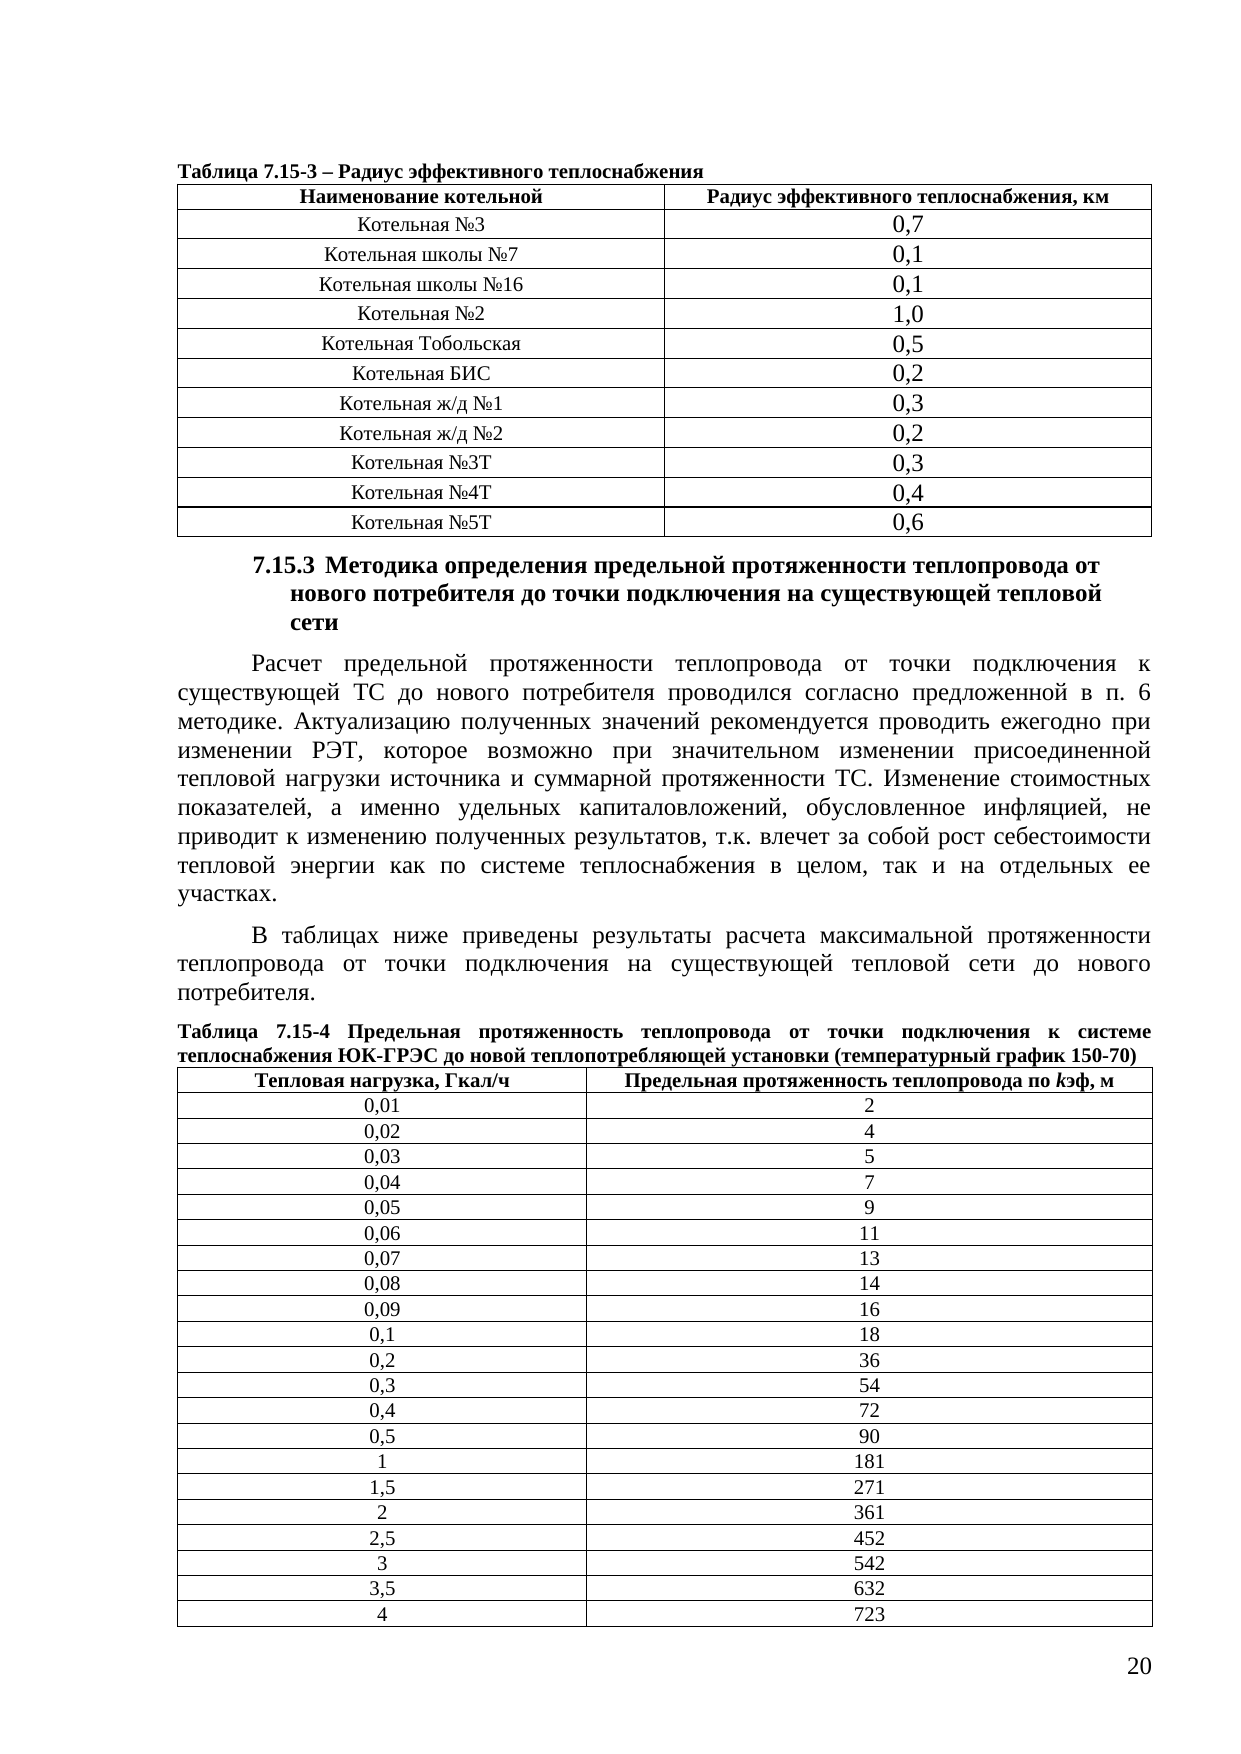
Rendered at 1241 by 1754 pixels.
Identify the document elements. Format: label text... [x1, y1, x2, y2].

table_cell 723 [587, 1601, 1152, 1626]
table_cell 2,5 [178, 1525, 586, 1549]
table_cell 452 [587, 1525, 1152, 1549]
table_header Наименование котельной [178, 185, 664, 208]
table_cell 0,1 [665, 239, 1151, 268]
table_cell 1 [178, 1449, 586, 1473]
table_cell Котельная БИС [178, 359, 664, 387]
table_cell 271 [587, 1474, 1152, 1499]
table_cell 0,4 [178, 1398, 586, 1422]
table_cell 0,03 [178, 1144, 586, 1168]
table_cell Котельная №5Т [178, 508, 664, 536]
table_cell 0,2 [665, 359, 1151, 387]
table_cell 0,09 [178, 1296, 586, 1321]
table_cell Котельная школы №7 [178, 239, 664, 268]
table_cell Котельная №4Т [178, 478, 664, 506]
table_cell 13 [587, 1246, 1152, 1270]
table_cell 0,6 [665, 508, 1151, 536]
table_cell 0,4 [665, 478, 1151, 506]
table_cell 4 [587, 1119, 1152, 1143]
table_cell Котельная ж/д №1 [178, 388, 664, 417]
table_cell 181 [587, 1449, 1152, 1473]
table_cell 54 [587, 1373, 1152, 1397]
table_cell 11 [587, 1220, 1152, 1244]
table_cell 0,7 [665, 210, 1151, 238]
table_cell Котельная Тобольская [178, 329, 664, 357]
table_cell 0,3 [178, 1373, 586, 1397]
table_cell 0,3 [665, 448, 1151, 477]
table_cell 2 [587, 1093, 1152, 1117]
table_cell 0,5 [178, 1424, 586, 1448]
table_cell Котельная №2 [178, 299, 664, 328]
table_cell 4 [178, 1601, 586, 1626]
table_cell 14 [587, 1271, 1152, 1295]
table_cell 0,07 [178, 1246, 586, 1270]
table_cell 5 [587, 1144, 1152, 1168]
table_cell 0,3 [665, 388, 1151, 417]
table_cell 16 [587, 1296, 1152, 1321]
table_cell 0,2 [665, 418, 1151, 447]
table_cell 0,1 [178, 1322, 586, 1346]
table_cell Котельная №3 [178, 210, 664, 238]
table_cell Котельная ж/д №2 [178, 418, 664, 447]
table_cell 361 [587, 1500, 1152, 1524]
table_cell 3,5 [178, 1576, 586, 1600]
table_cell Котельная №3Т [178, 448, 664, 477]
table_cell 0,06 [178, 1220, 586, 1244]
table_cell 72 [587, 1398, 1152, 1422]
subtitle Методика определения предельной протяженности теплопровода от нового потребителя до точки подключения на существующей тепловой сети [252, 550, 1152, 636]
text В таблицах ниже приведены результаты расчета максимальной протяженности теплопровода от точки подключения на существующей тепловой сети до нового потребителя. [177, 920, 1152, 1006]
table_cell 36 [587, 1347, 1152, 1372]
table_header Предельная протяженность теплопровода по kэф, м [587, 1068, 1152, 1092]
table_cell 1,5 [178, 1474, 586, 1499]
table_cell 0,05 [178, 1195, 586, 1219]
table_cell 542 [587, 1551, 1152, 1575]
table_header Тепловая нагрузка, Гкал/ч [178, 1068, 586, 1092]
table_cell 2 [178, 1500, 586, 1524]
table_cell 1,0 [665, 299, 1151, 328]
table_cell Котельная школы №16 [178, 269, 664, 298]
table_cell 18 [587, 1322, 1152, 1346]
table_cell 0,02 [178, 1119, 586, 1143]
table_cell 90 [587, 1424, 1152, 1448]
table_cell 3 [178, 1551, 586, 1575]
table_cell 0,04 [178, 1169, 586, 1194]
table_header Радиус эффективного теплоснабжения, км [665, 185, 1151, 208]
table_cell 7 [587, 1169, 1152, 1194]
text Расчет предельной протяженности теплопровода от точки подключения к существующей ТС до нового потребителя проводился согласно предложенной в п. 6 методике. Актуализацию полученных значений рекомендуется проводить ежегодно при изменении РЭТ, которое возможно при значительном изменении присоединенной тепловой нагрузки источника и суммарной протяженности ТС. Изменение стоимостных показателей, а именно удельных капиталовложений, обусловленное инфляцией, не приводит к изменению полученных результатов, т.к. влечет за собой рост себестоимости тепловой энергии как по системе теплоснабжения в целом, так и на отдельных ее участках. [177, 648, 1152, 907]
table_cell 0,1 [665, 269, 1151, 298]
table_cell 632 [587, 1576, 1152, 1600]
table_cell 9 [587, 1195, 1152, 1219]
table_cell 0,01 [178, 1093, 586, 1117]
table_cell 0,2 [178, 1347, 586, 1372]
table_cell 0,08 [178, 1271, 586, 1295]
table_cell 0,5 [665, 329, 1151, 357]
